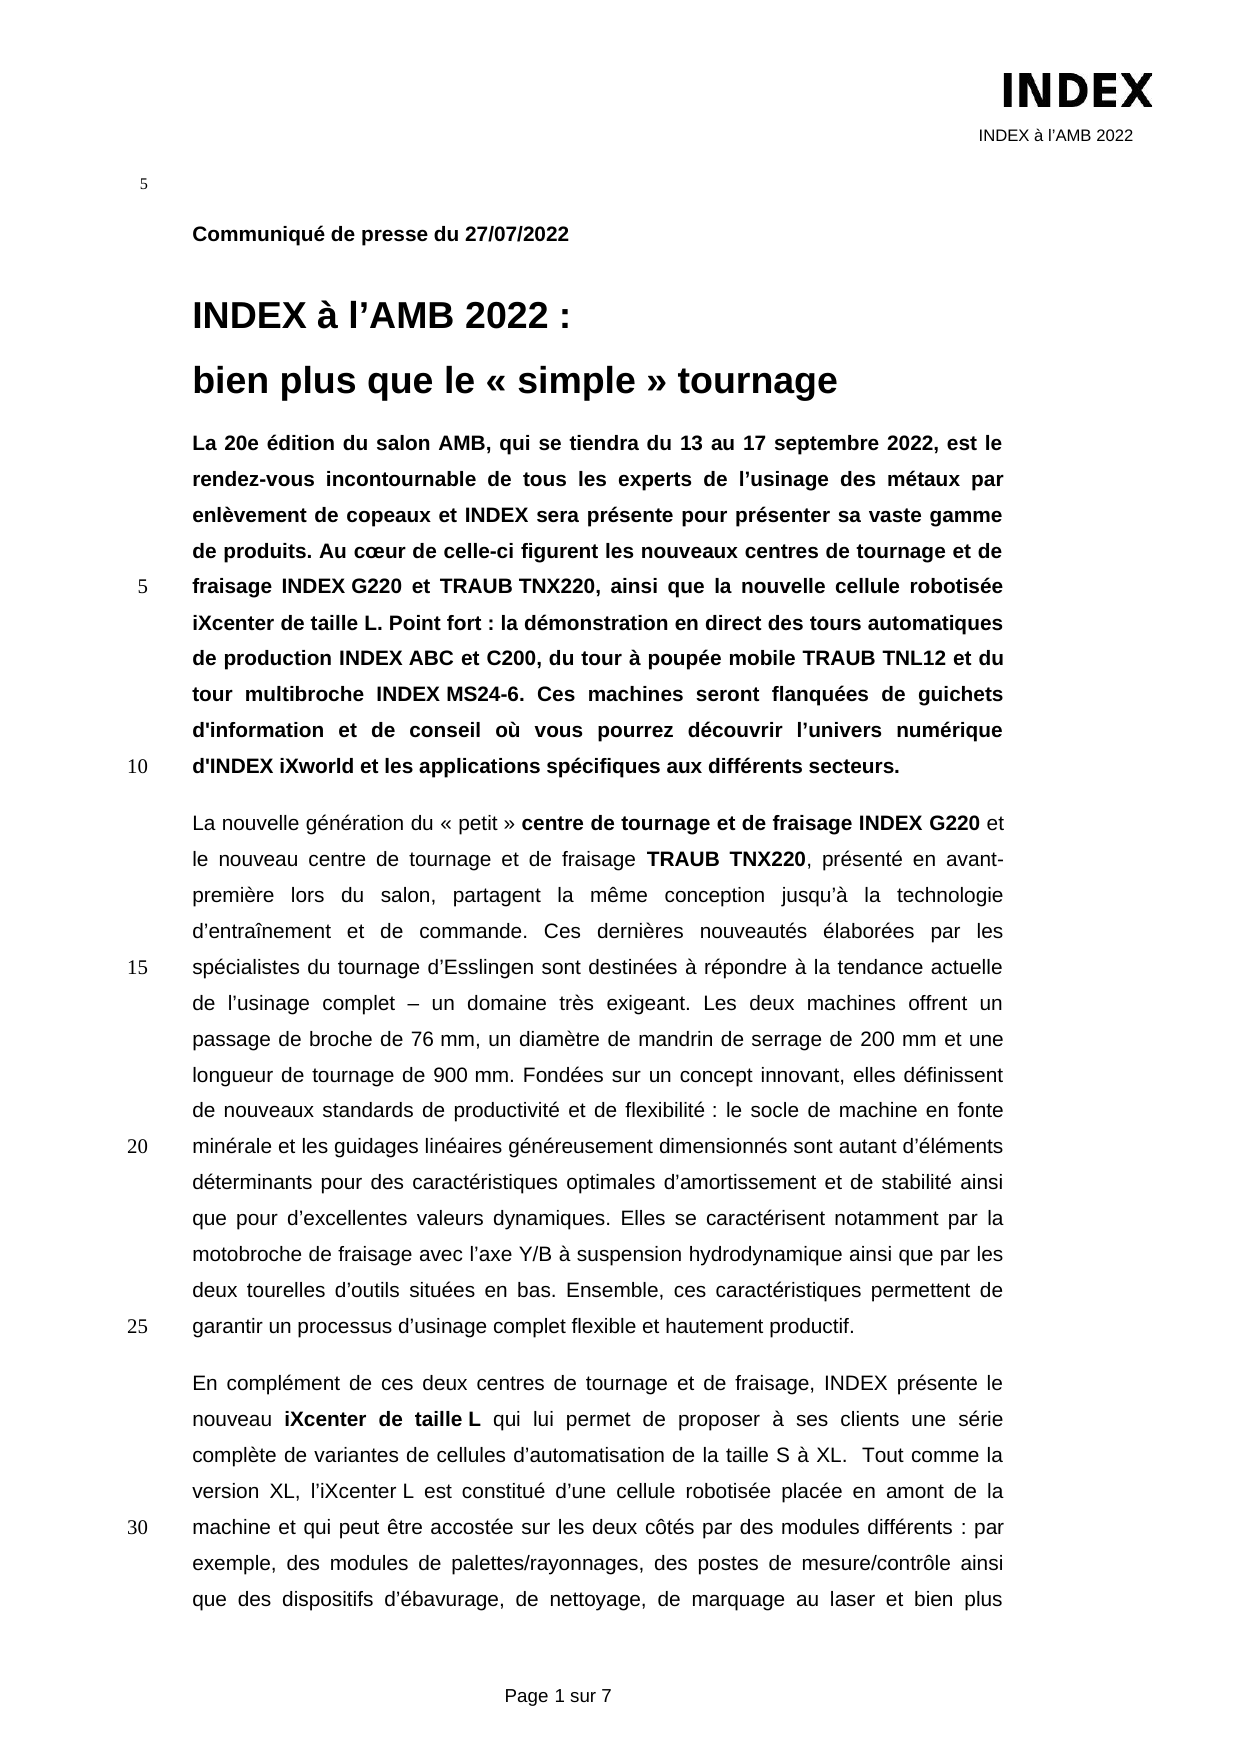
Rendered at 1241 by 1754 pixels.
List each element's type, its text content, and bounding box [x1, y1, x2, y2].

text INDEX à l’AMB 2022 : [192, 293, 828, 337]
picture [1003, 73, 1153, 107]
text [192, 1371, 1004, 1610]
text La nouvelle génération du « petit » centre de tournage et de fraisage INDEX G220 et le nouveau centre de tournage et de fraisage TRAUB TNX220, présenté en avant-première lors du salon, partagent la même conception jusqu’à la technologie d’entraînement et de commande. Ces dernières nouveautés élaborées par les spécialistes du tournage d’Esslingen sont destinées à répondre à la tendance actuelle de l’usinage complet – un domaine très exigeant. Les deux machines offrent un passage de broche de 76 mm, un diamètre de mandrin de serrage de 200 mm et une longueur de tournage de 900 mm. Fondées sur un concept innovant, elles définissent de nouveaux standards de productivité et de flexibilité : le socle de machine en fonte minérale et les guidages linéaires généreusement dimensionnés sont autant d’éléments déterminants pour des caractéristiques optimales d’amortissement et de stabilité ainsi que pour d’excellentes valeurs dynamiques. Elles se caractérisent notamment par la motobroche de fraisage avec l’axe Y/B à suspension hydrodynamique ainsi que par les deux tourelles d’outils situées en bas. Ensemble, ces caractéristiques permettent de garantir un processus d’usinage complet flexible et hautement productif. [192, 811, 1004, 1338]
text Communiqué de presse du 27/07/2022 [192, 222, 828, 246]
text bien plus que le « simple » tournage [192, 358, 1034, 401]
text La 20e édition du salon AMB, qui se tiendra du 13 au 17 septembre 2022, est le rendez-vous incontournable de tous les experts de l’usinage des métaux par enlèvement de copeaux et INDEX sera présente pour présenter sa vaste gamme de produits. Au cœur de celle-ci figurent les nouveaux centres de tournage et de fraisage INDEX G220 et TRAUB TNX220, ainsi que la nouvelle cellule robotisée iXcenter de taille L. Point fort : la démonstration en direct des tours automatiques de production INDEX ABC et C200, du tour à poupée mobile TRAUB TNL12 et du tour multibroche INDEX MS24-6. Ces machines seront flanquées de guichets d'information et de conseil où vous pourrez découvrir l’univers numérique d'INDEX iXworld et les applications spécifiques aux différents secteurs. [192, 431, 1004, 778]
